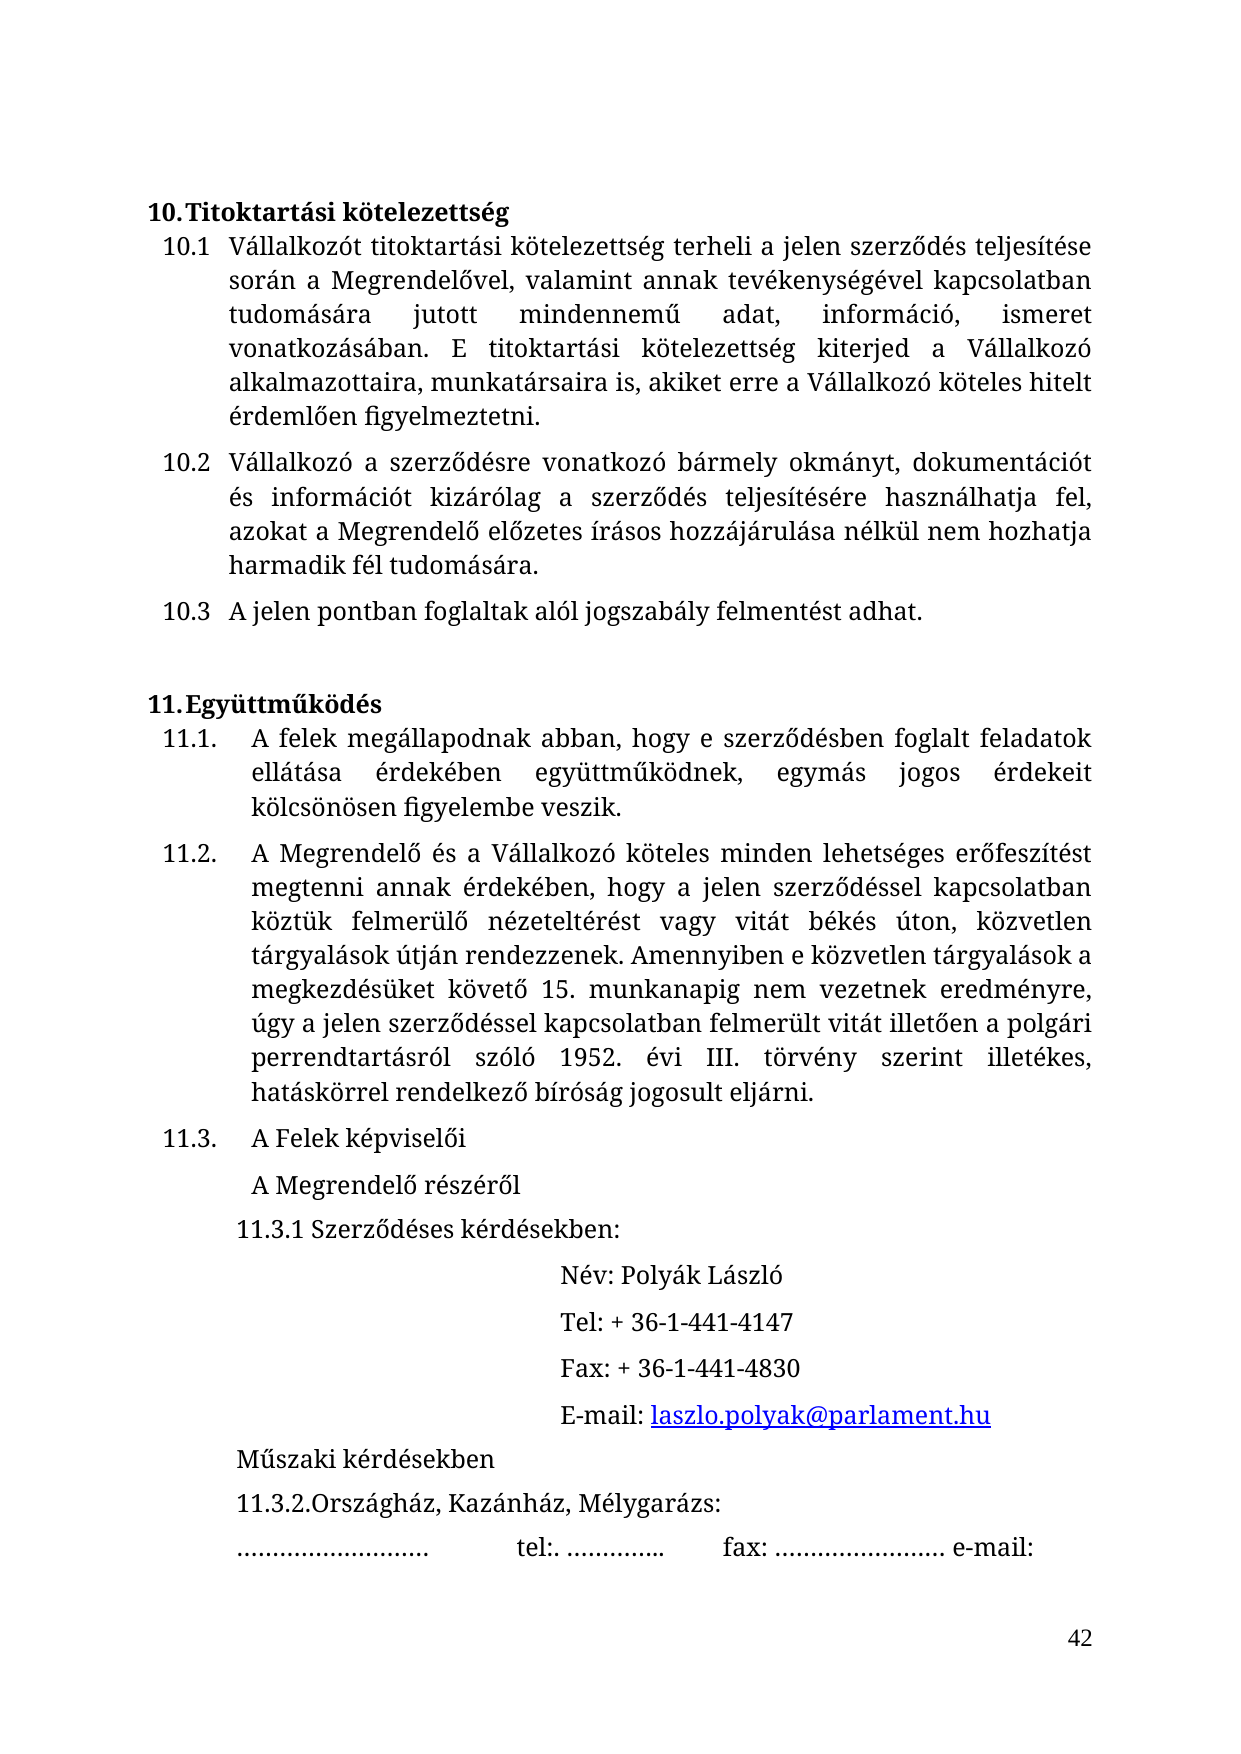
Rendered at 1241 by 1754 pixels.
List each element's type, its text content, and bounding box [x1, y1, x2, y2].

list Tel: + 36-1-441-4147 [198, 1304, 1093, 1338]
text 11.3.1 Szerződéses kérdésekben: [236, 1214, 1093, 1245]
list A felek megállapodnak abban, hogy e szerződésben foglalt feladatok ellátása érdekében együttműködnek, egymás jogos érdekeit kölcsönösen figyelembe veszik. [162, 721, 1093, 823]
list Fax: + 36-1-441-4830 [198, 1351, 1093, 1385]
list E-mail: laszlo.polyak@parlament.hu [198, 1397, 1093, 1431]
list Vállalkozó a szerződésre vonatkozó bármely okmányt, dokumentációt és információt kizárólag a szerződés teljesítésére használhatja fel, azokat a Megrendelő előzetes írásos hozzájárulása nélkül nem hozhatja harmadik fél tudomására. [162, 445, 1093, 581]
text 11.3.2.Országház, Kazánház, Mélygarázs: [148, 1488, 1093, 1519]
list Titoktartási kötelezettség [148, 194, 1093, 228]
text Műszaki kérdésekben [236, 1444, 1093, 1475]
list Vállalkozót titoktartási kötelezettség terheli a jelen szerződés teljesítése során a Megrendelővel, valamint annak tevékenységével kapcsolatban tudomására jutott mindennemű adat, információ, ismeret vonatkozásában. E titoktartási kötelezettség kiterjed a Vállalkozó alkalmazottaira, munkatársaira is, akiket erre a Vállalkozó köteles hitelt érdemlően figyelmeztetni. [162, 228, 1093, 433]
list A jelen pontban foglaltak alól jogszabály felmentést adhat. [162, 594, 1093, 628]
list A Megrendelő és a Vállalkozó köteles minden lehetséges erőfeszítést megtenni annak érdekében, hogy a jelen szerződéssel kapcsolatban köztük felmerülő nézeteltérést vagy vitát békés úton, közvetlen tárgyalások útján rendezzenek. Amennyiben e közvetlen tárgyalások a megkezdésüket követő 15. munkanapig nem vezetnek eredményre, úgy a jelen szerződéssel kapcsolatban felmerült vitát illetően a polgári perrendtartásról szóló 1952. évi III. törvény szerint illetékes, hatáskörrel rendelkező bíróság jogosult eljárni. [162, 836, 1093, 1108]
list Együttműködés [148, 687, 1093, 721]
list A Felek képviselői [162, 1121, 1093, 1155]
list Név: Polyák László [198, 1258, 1093, 1292]
text A Megrendelő részéről [251, 1167, 1093, 1201]
text ……………………… tel:. ………….. fax: …………………… e-mail: [236, 1531, 1093, 1563]
